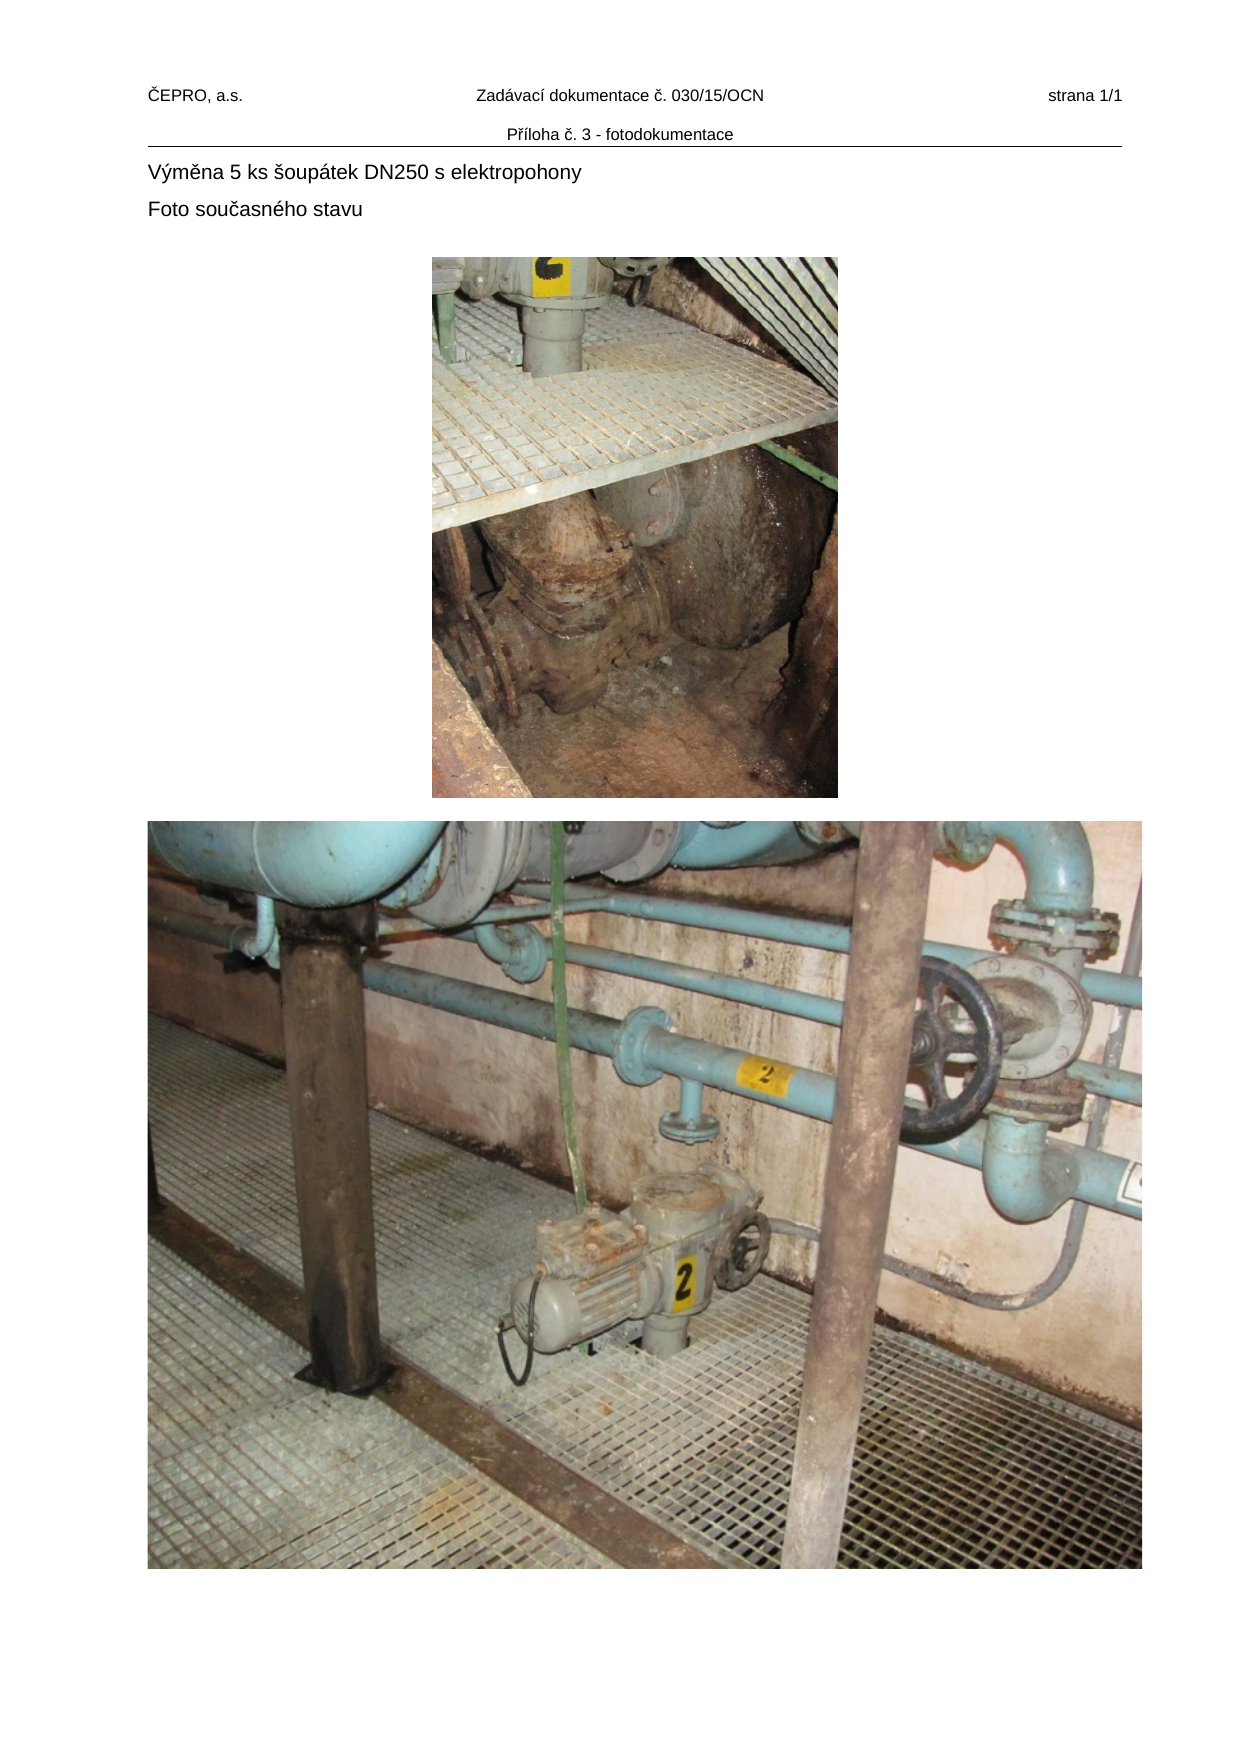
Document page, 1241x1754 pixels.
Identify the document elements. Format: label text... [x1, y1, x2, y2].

text Výměna 5 ks šoupátek DN250 s elektropohony [148, 160, 1122, 184]
picture [432, 257, 838, 798]
picture [147, 821, 1143, 1569]
text Foto současného stavu [148, 197, 1122, 221]
